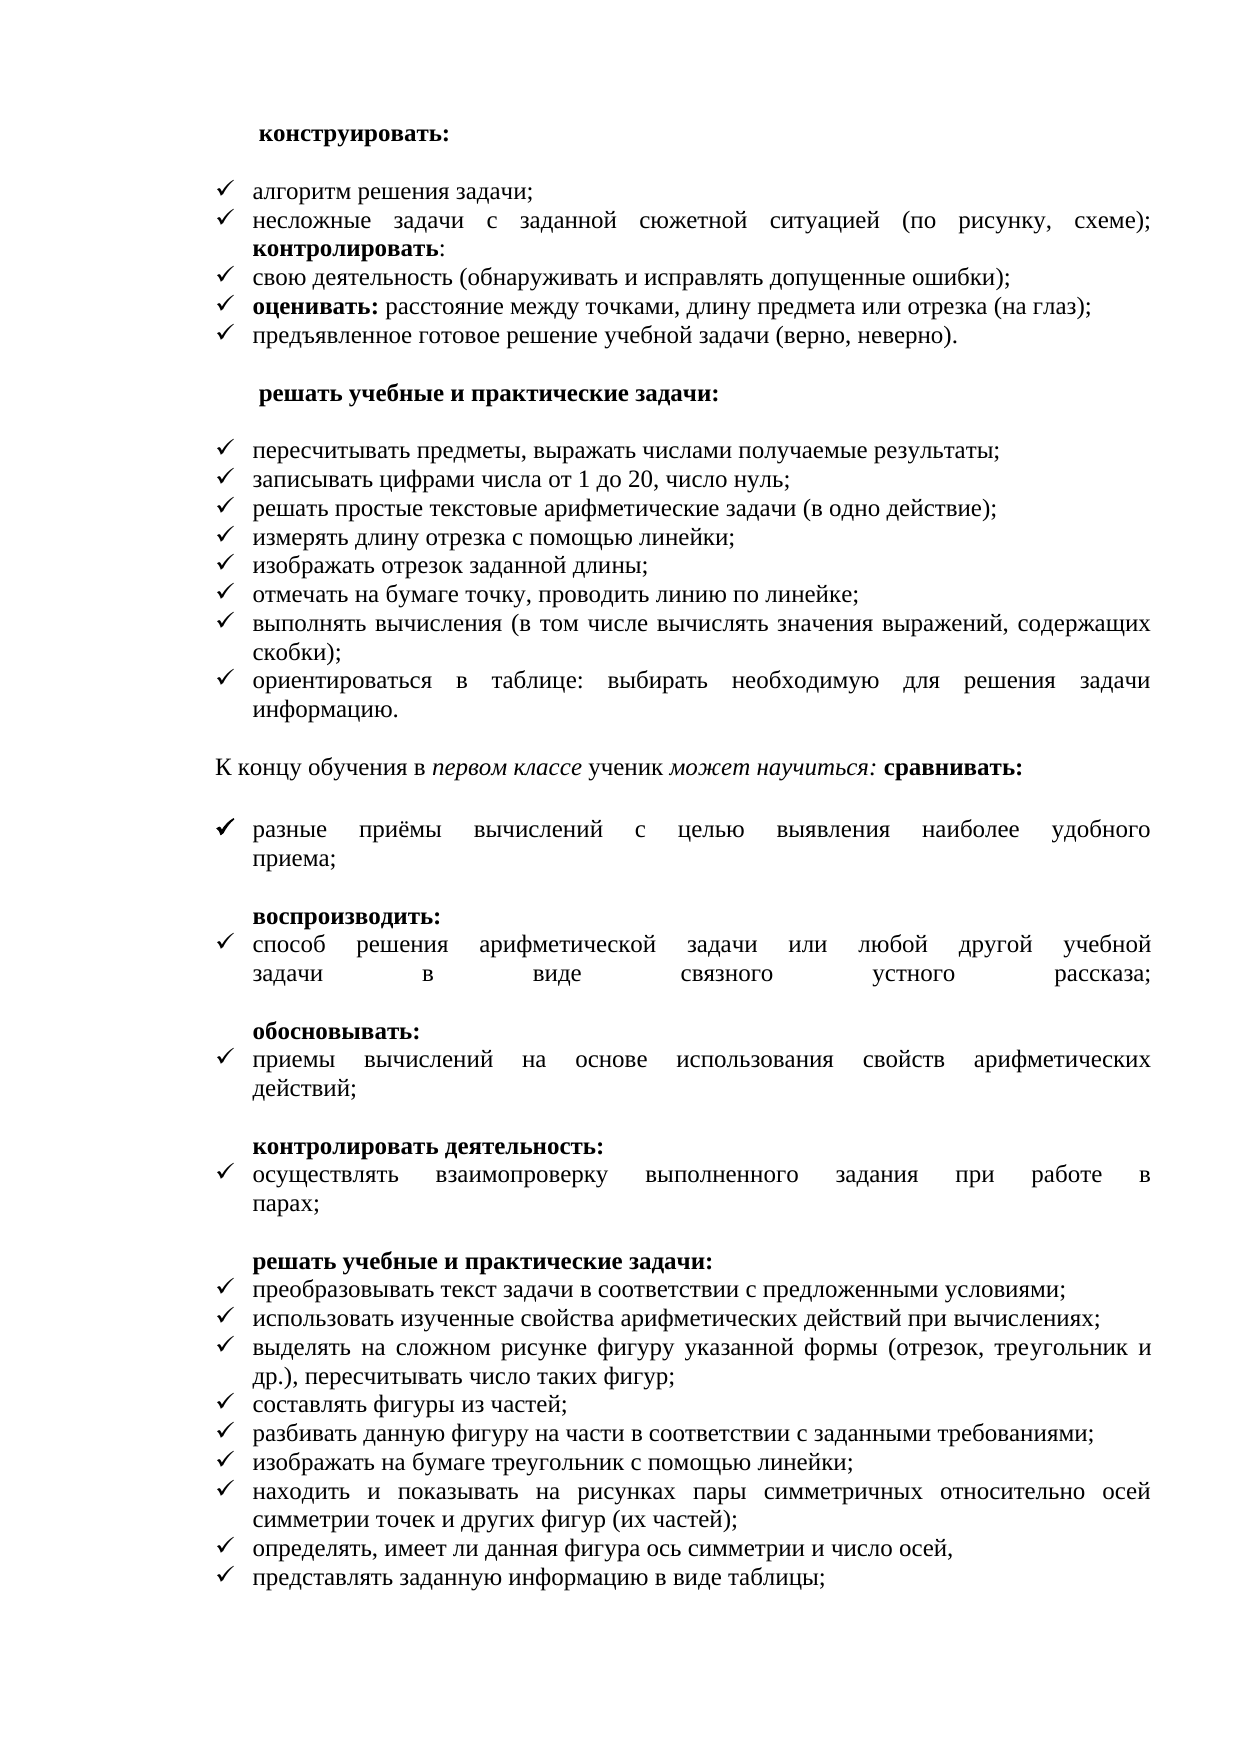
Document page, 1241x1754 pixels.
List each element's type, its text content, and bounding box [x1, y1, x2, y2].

list находить и показывать на рисунках пары симметричных относительно осей симметрии точек и других фигур (их частей); [215, 1476, 1152, 1533]
list конструировать: [252, 118, 1152, 147]
list предъявленное готовое решение учебной задачи (верно, неверно). [215, 320, 1152, 348]
list пересчитывать предметы, выражать числами получаемые результаты; [215, 436, 1152, 464]
list составлять фигуры из частей; [215, 1389, 1152, 1418]
list записывать цифрами числа от 1 до 20, число нуль; [215, 464, 1152, 493]
list изображать на бумаге треугольник с помощью линейки; [215, 1447, 1152, 1476]
list изображать отрезок заданной длины; [215, 551, 1152, 579]
list определять, имеет ли данная фигура ось симметрии и число осей, [215, 1533, 1152, 1562]
list ориентироваться в таблице: выбирать необходимую для решения задачи информацию. [215, 666, 1152, 723]
text К концу обучения в первом классе ученик может научиться: сравнивать: [215, 752, 1152, 781]
list решать простые текстовые арифметические задачи (в одно действие); [215, 493, 1152, 522]
list выполнять вычисления (в том числе вычислять значения выражений, содержащих скобки); [215, 608, 1152, 666]
list решать учебные и практические задачи: [252, 378, 1152, 406]
list представлять заданную информацию в виде таблицы; [215, 1562, 1152, 1591]
list алгоритм решения задачи; [215, 176, 1152, 205]
list осуществлять взаимопроверку выполненного задания при работе в парах; решать учебные и практические задачи: [215, 1159, 1152, 1274]
list преобразовывать текст задачи в соответствии с предложенными условиями; [215, 1274, 1152, 1303]
list свою деятельность (обнаруживать и исправлять допущенные ошибки); [215, 262, 1152, 291]
list оценивать: расстояние между точками, длину предмета или отрезка (на глаз); [215, 291, 1152, 320]
list разные приёмы вычислений с целью выявления наиболее удобного приема; воспроизводить: [215, 814, 1152, 929]
list отмечать на бумаге точку, проводить линию по линейке; [215, 579, 1152, 608]
list приемы вычислений на основе использования свойств арифметических действий; контролировать деятельность: [215, 1044, 1152, 1159]
list измерять длину отрезка с помощью линейки; [215, 522, 1152, 551]
list выделять на сложном рисунке фигуру указанной формы (отрезок, треугольник и др.), пересчитывать число таких фигур; [215, 1332, 1152, 1389]
list способ решения арифметической задачи или любой другой учебной задачи в виде связного устного рассказа; обосновывать: [215, 929, 1152, 1044]
list несложные задачи с заданной сюжетной ситуацией (по рисунку, схеме); контролировать: [215, 205, 1152, 262]
list разбивать данную фигуру на части в соответствии с заданными требованиями; [215, 1418, 1152, 1447]
list использовать изученные свойства арифметических действий при вычислениях; [215, 1303, 1152, 1332]
